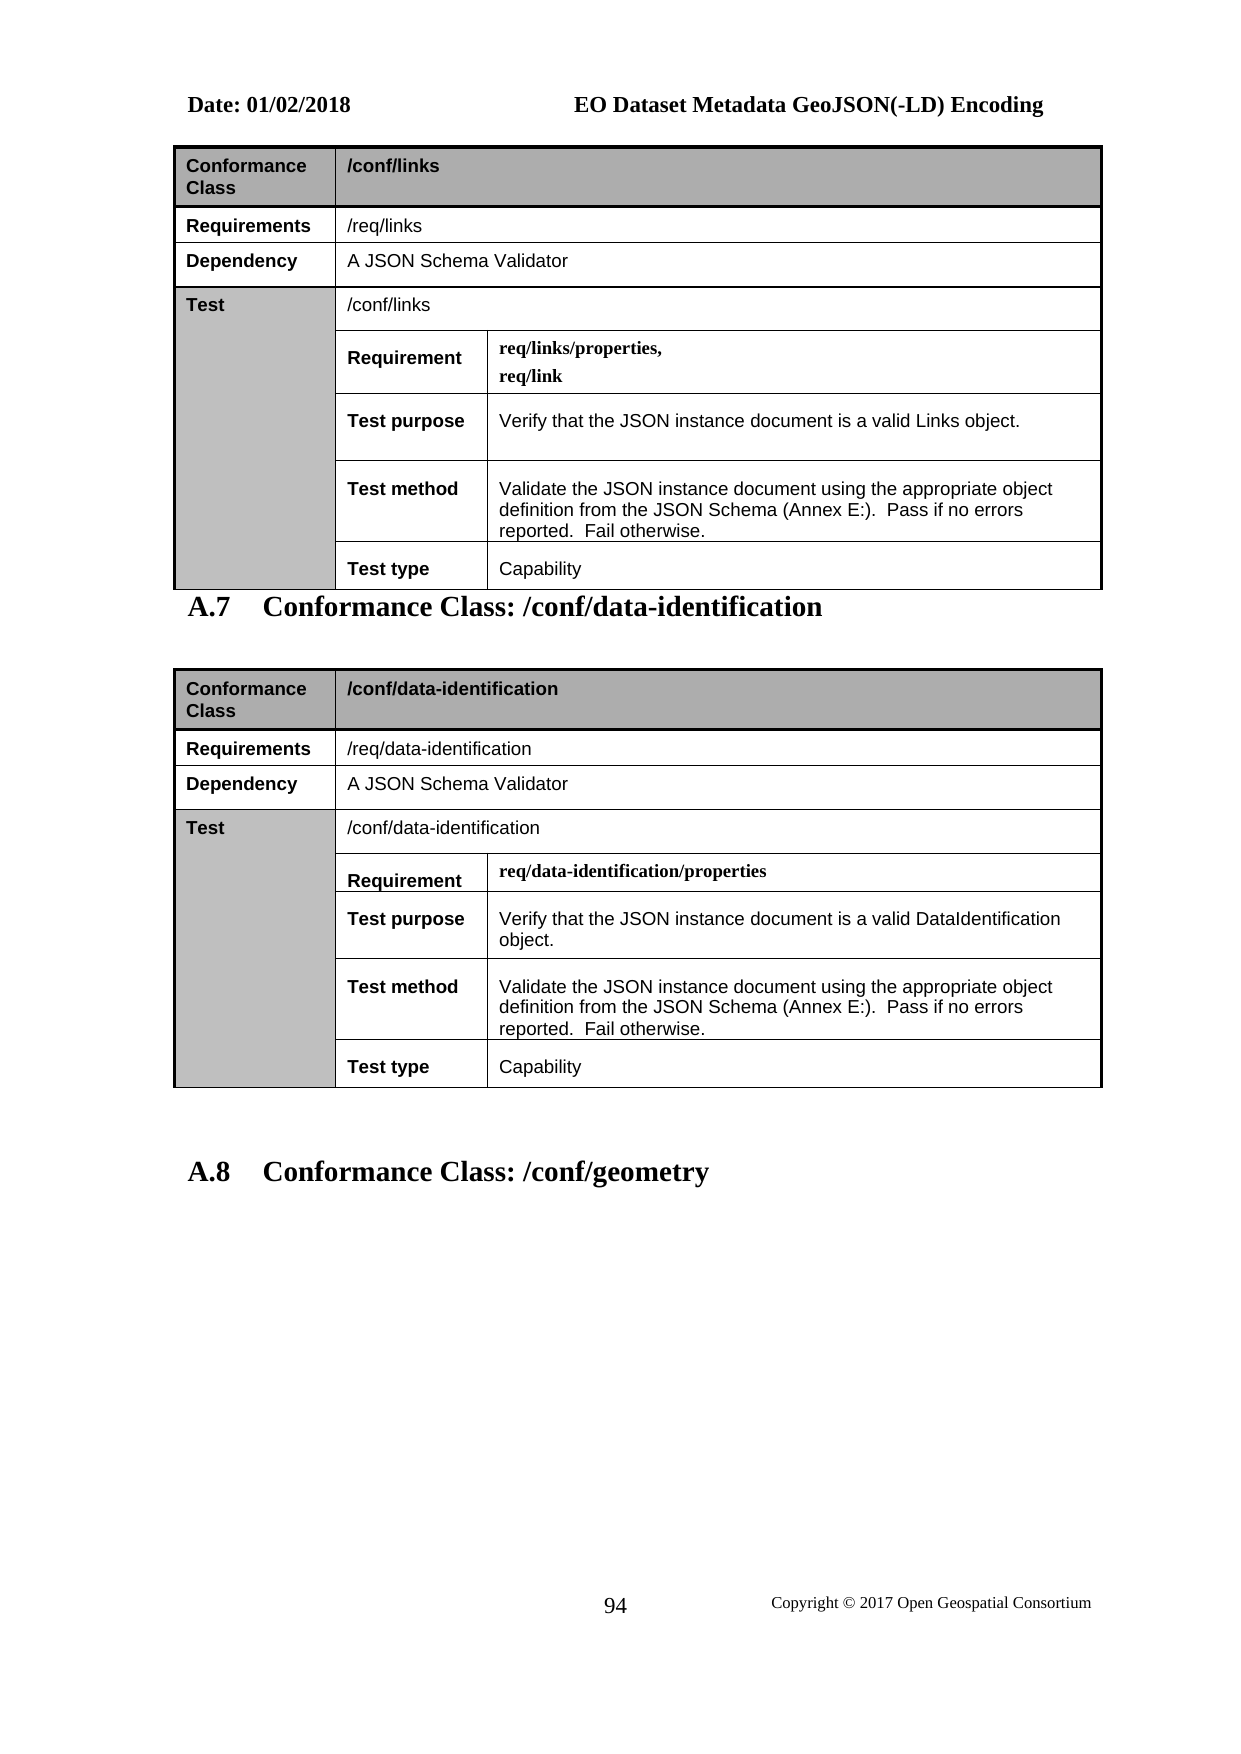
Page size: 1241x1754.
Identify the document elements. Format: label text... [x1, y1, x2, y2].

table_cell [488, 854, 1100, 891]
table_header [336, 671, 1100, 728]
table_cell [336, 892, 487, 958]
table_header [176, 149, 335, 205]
subtitle Conformance Class: /conf/data-identification [187, 590, 1053, 622]
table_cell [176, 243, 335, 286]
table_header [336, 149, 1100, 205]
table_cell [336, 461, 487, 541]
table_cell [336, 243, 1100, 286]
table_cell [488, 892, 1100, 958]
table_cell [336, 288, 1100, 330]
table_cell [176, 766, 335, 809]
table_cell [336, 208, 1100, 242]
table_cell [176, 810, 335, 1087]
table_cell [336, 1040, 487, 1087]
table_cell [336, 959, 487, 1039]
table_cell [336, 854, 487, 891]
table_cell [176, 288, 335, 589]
subtitle Conformance Class: /conf/geometry [187, 1155, 1053, 1187]
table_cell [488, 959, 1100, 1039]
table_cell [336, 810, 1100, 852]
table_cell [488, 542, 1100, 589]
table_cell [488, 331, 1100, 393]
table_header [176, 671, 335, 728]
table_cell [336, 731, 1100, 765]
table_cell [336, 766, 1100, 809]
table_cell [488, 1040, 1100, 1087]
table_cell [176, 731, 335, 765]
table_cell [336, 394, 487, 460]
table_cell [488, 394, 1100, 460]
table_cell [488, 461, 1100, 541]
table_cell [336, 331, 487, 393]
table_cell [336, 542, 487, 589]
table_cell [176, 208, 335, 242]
